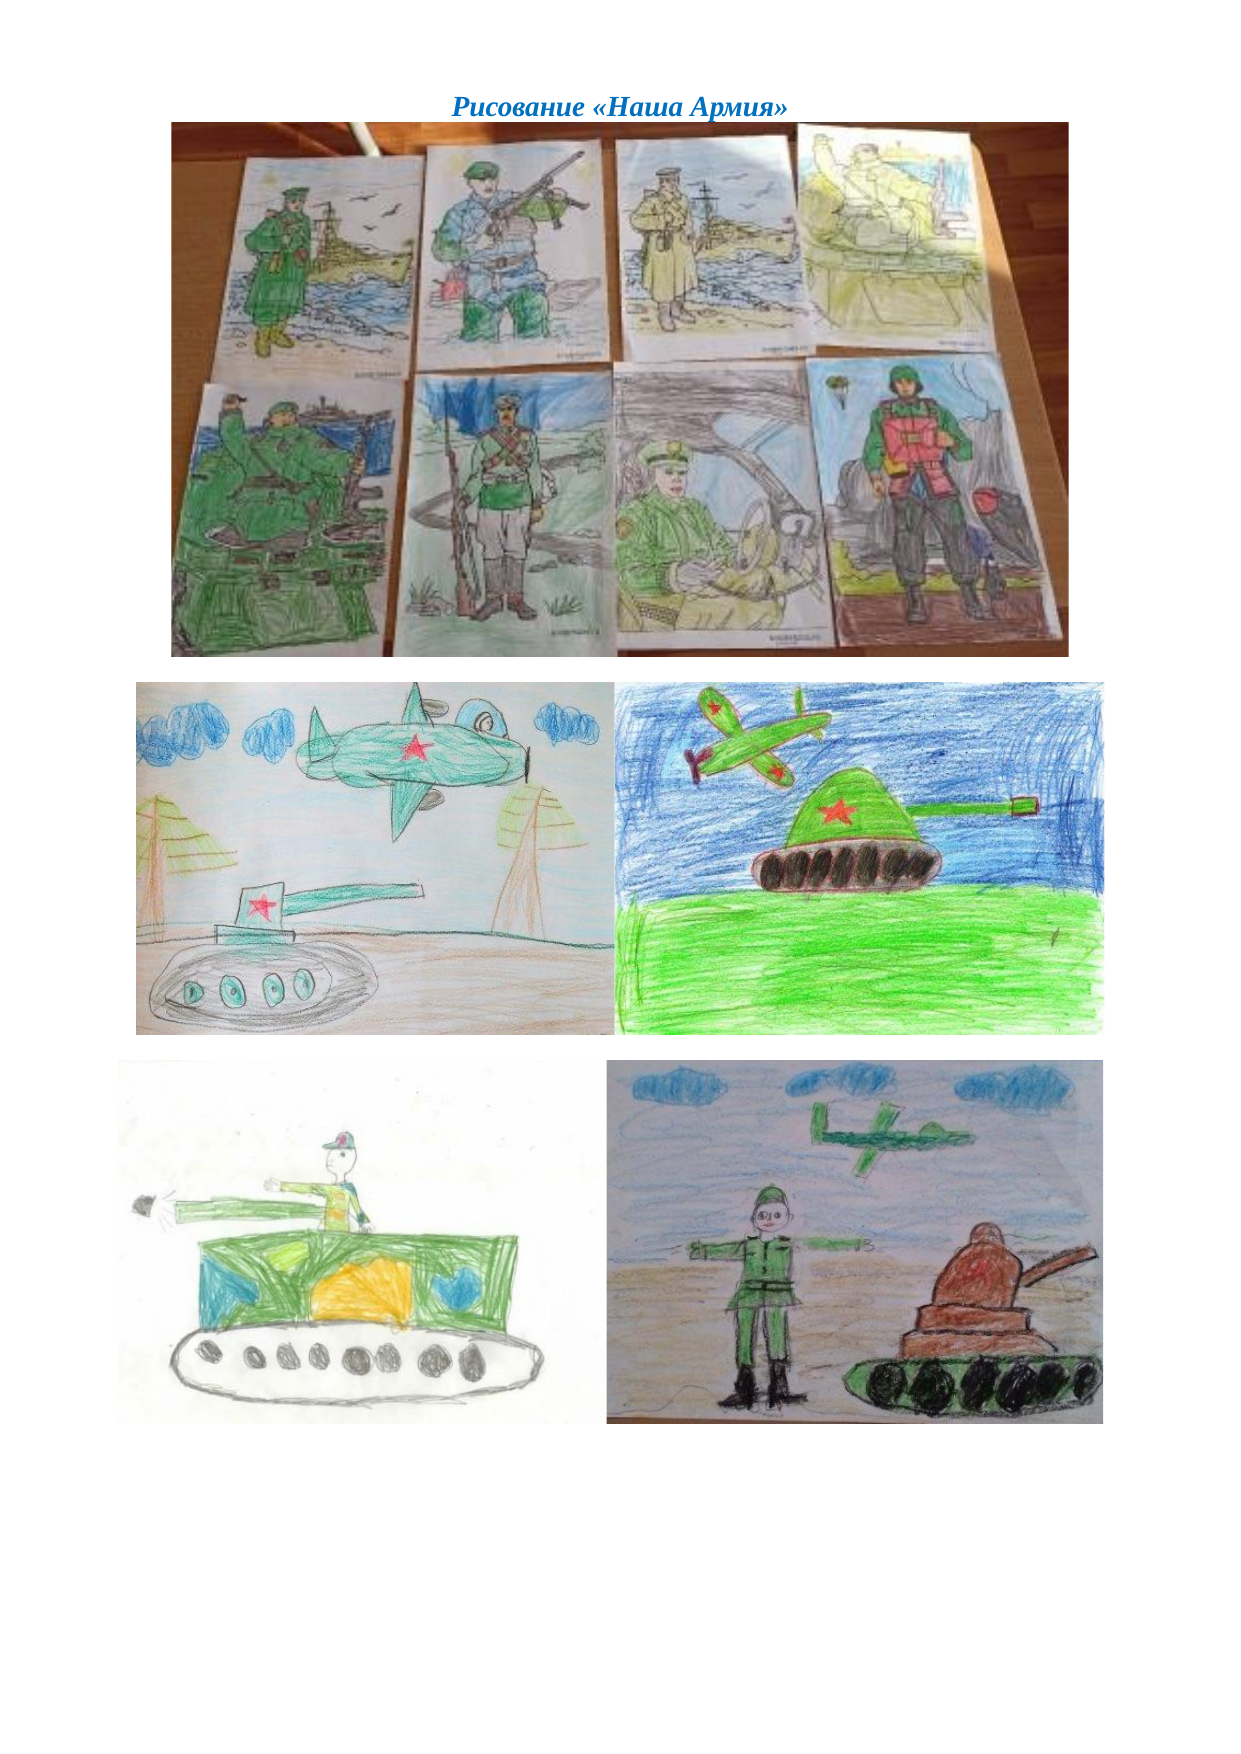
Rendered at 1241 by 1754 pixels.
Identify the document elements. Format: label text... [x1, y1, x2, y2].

picture [136, 682, 1105, 1035]
text Рисование «Наша Армия» [118, 89, 1122, 122]
picture [171, 122, 1069, 657]
picture [118, 1060, 1104, 1424]
